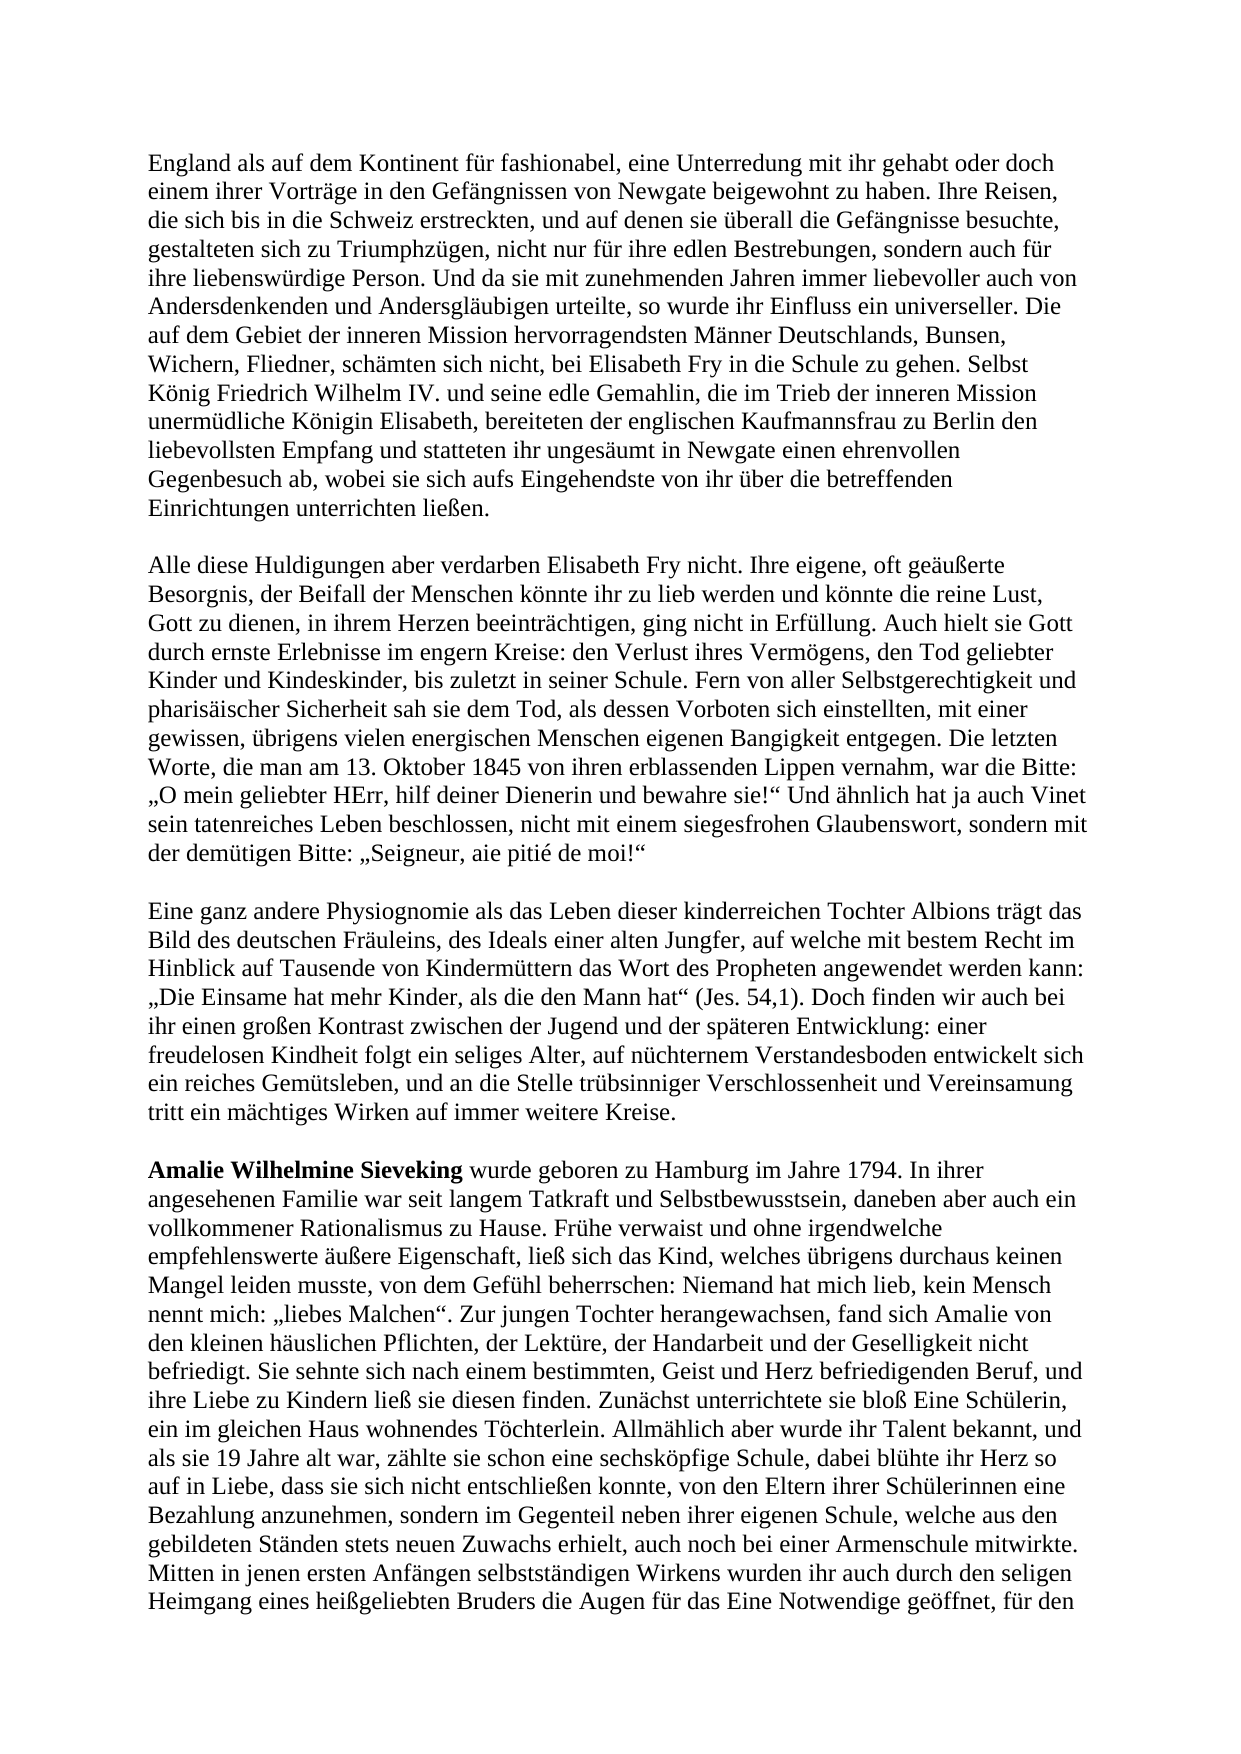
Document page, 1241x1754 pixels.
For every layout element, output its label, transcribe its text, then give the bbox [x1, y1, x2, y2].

text Eine ganz andere Physiognomie als das Leben dieser kinderreichen Tochter Albions trägt das Bild des deutschen Fräuleins, des Ideals einer alten Jungfer, auf welche mit bestem Recht im Hinblick auf Tausende von Kindermüttern das Wort des Propheten angewendet werden kann: „Die Einsame hat mehr Kinder, als die den Mann hat“ (Jes. 54,1). Doch finden wir auch bei ihr einen großen Kontrast zwischen der Jugend und der späteren Entwicklung: einer freudelosen Kindheit folgt ein seliges Alter, auf nüchternem Verstandesboden entwickelt sich ein reiches Gemütsleben, und an die Stelle trübsinniger Verschlossenheit und Vereinsamung tritt ein mächtiges Wirken auf immer weitere Kreise. [148, 896, 1093, 1126]
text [148, 148, 1093, 521]
text Alle diese Huldigungen aber verdarben Elisabeth Fry nicht. Ihre eigene, oft geäußerte Besorgnis, der Beifall der Menschen könnte ihr zu lieb werden und könnte die reine Lust, Gott zu dienen, in ihrem Herzen beeinträchtigen, ging nicht in Erfüllung. Auch hielt sie Gott durch ernste Erlebnisse im engern Kreise: den Verlust ihres Vermögens, den Tod geliebter Kinder und Kindeskinder, bis zuletzt in seiner Schule. Fern von aller Selbstgerechtigkeit und pharisäischer Sicherheit sah sie dem Tod, als dessen Vorboten sich einstellten, mit einer gewissen, übrigens vielen energischen Menschen eigenen Bangigkeit entgegen. Die letzten Worte, die man am 13. Oktober 1845 von ihren erblassenden Lippen vernahm, war die Bitte: „O mein geliebter HErr, hilf deiner Dienerin und bewahre sie!“ Und ähnlich hat ja auch Vinet sein tatenreiches Leben beschlossen, nicht mit einem siegesfrohen Glaubenswort, sondern mit der demütigen Bitte: „Seigneur, aie pitié de moi!“ [148, 551, 1093, 867]
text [148, 1155, 1093, 1615]
